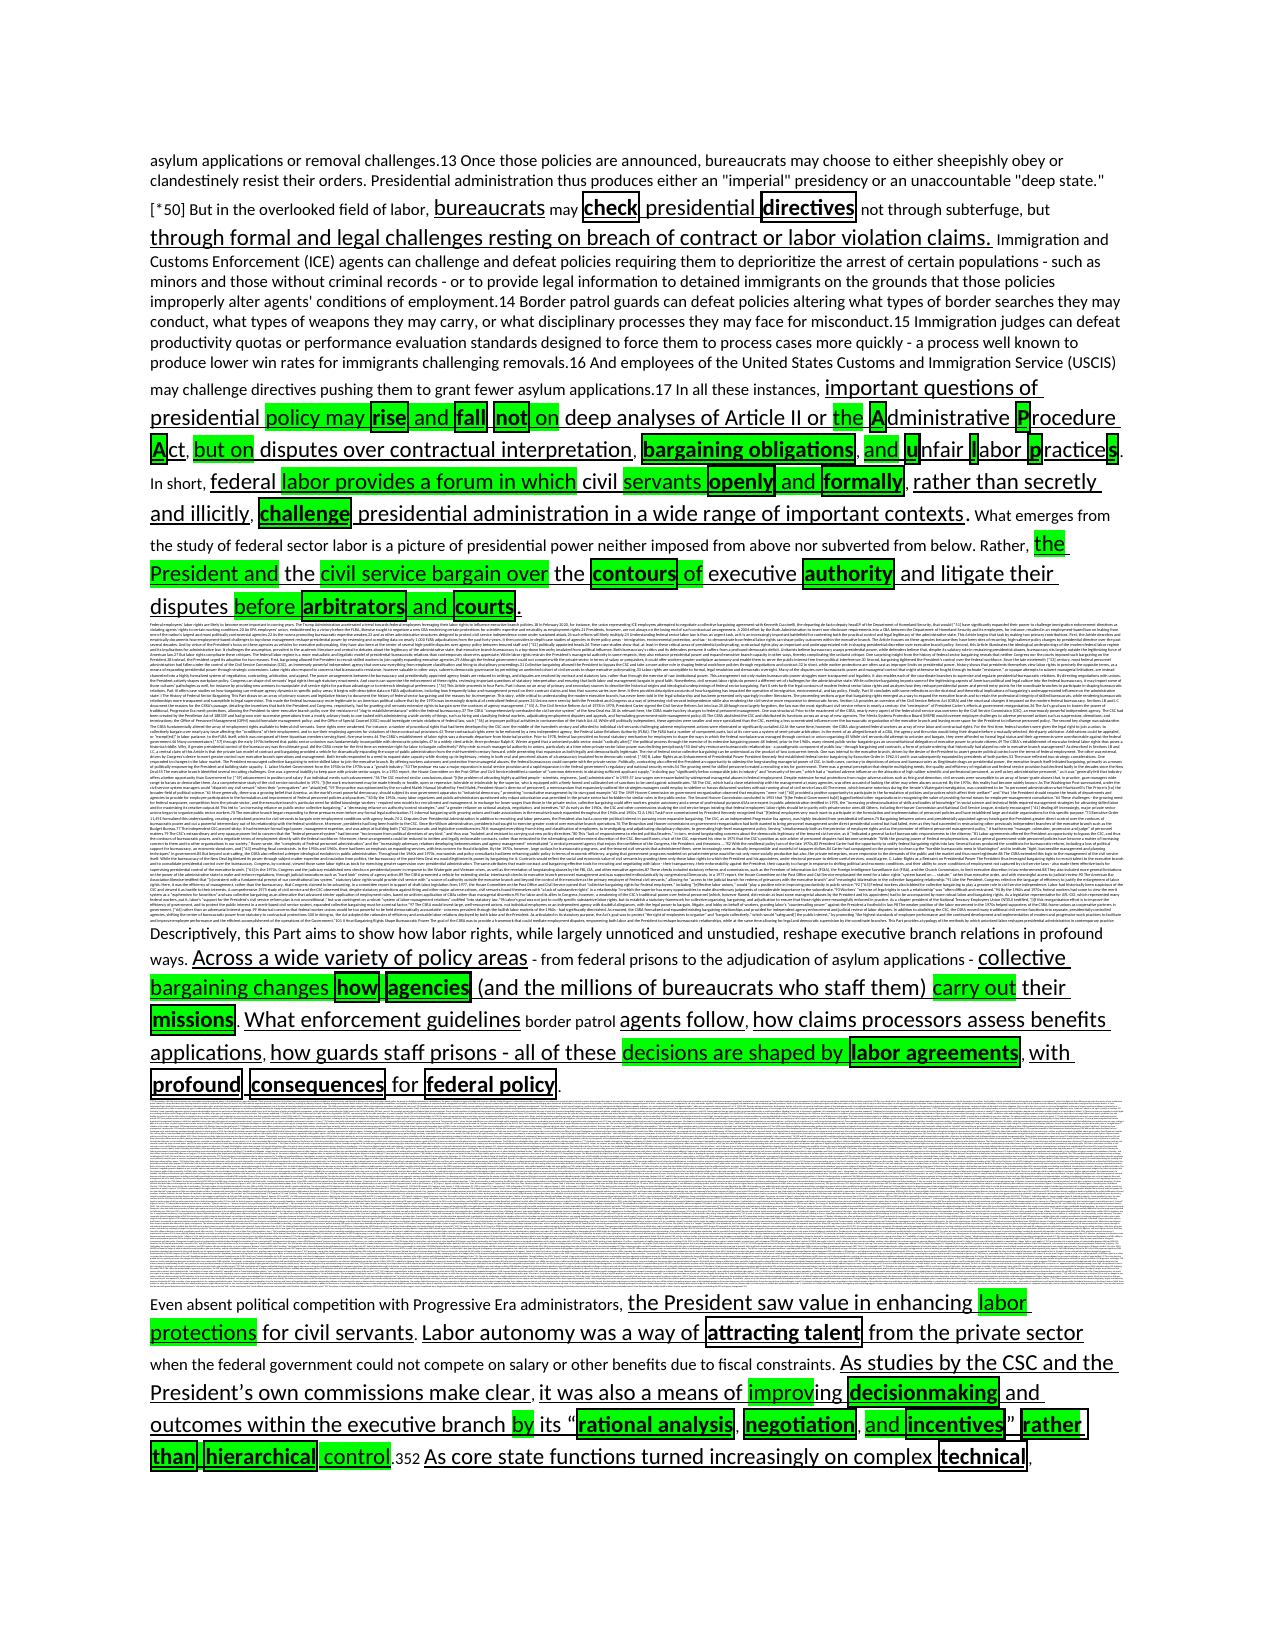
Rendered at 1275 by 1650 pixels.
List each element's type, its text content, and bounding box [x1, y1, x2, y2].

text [150, 1288, 1125, 1472]
text [*50] But in the overlooked field of labor, bureaucrats may check presidential directives not through subterfuge, but through formal and legal challenges resting on breach of contract or labor violation claims. Immigration and Customs Enforcement (ICE) agents can challenge and defeat policies requiring them to deprioritize the arrest of certain populations - such as minors and those without criminal records - or to provide legal information to detained immigrants on the grounds that those policies improperly alter agents' conditions of employment.14 Border patrol guards can defeat policies altering what types of border searches they may conduct, what types of weapons they may carry, or what disciplinary processes they may face for misconduct.15 Immigration judges can defeat productivity quotas or performance evaluation standards designed to force them to process cases more quickly - a process well known to produce lower win rates for immigrants challenging removals.16 And employees of the United States Customs and Immigration Service (USCIS) may challenge directives pushing them to grant fewer asylum applications.17 In all these instances, important questions of presidential policy may rise and fall not on deep analyses of Article II or the Administrative Procedure Act, but on disputes over contractual interpretation, bargaining obligations, and unfair labor practices. In short, federal labor provides a forum in which civil servants openly and formally, rather than secretly and illicitly, challenge presidential administration in a wide range of important contexts. What emerges from the study of federal sector labor is a picture of presidential power neither imposed from above nor subverted from below. Rather, the President and the civil service bargain over the contours of executive authority and litigate their disputes before arbitrators and courts. [150, 191, 1125, 622]
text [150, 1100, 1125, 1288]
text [150, 150, 1125, 191]
text Descriptively, this Part aims to show how labor rights, while largely unnoticed and unstudied, reshape executive branch relations in profound ways. Across a wide variety of policy areas - from federal prisons to the adjudication of asylum applications - collective bargaining changes how agencies (and the millions of bureaucrats who staff them) carry out their missions. What enforcement guidelines border patrol agents follow, how claims processors assess benefits applications, how guards staff prisons - all of these decisions are shaped by labor agreements, with profound consequences for federal policy. [150, 923, 1125, 1100]
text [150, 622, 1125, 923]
